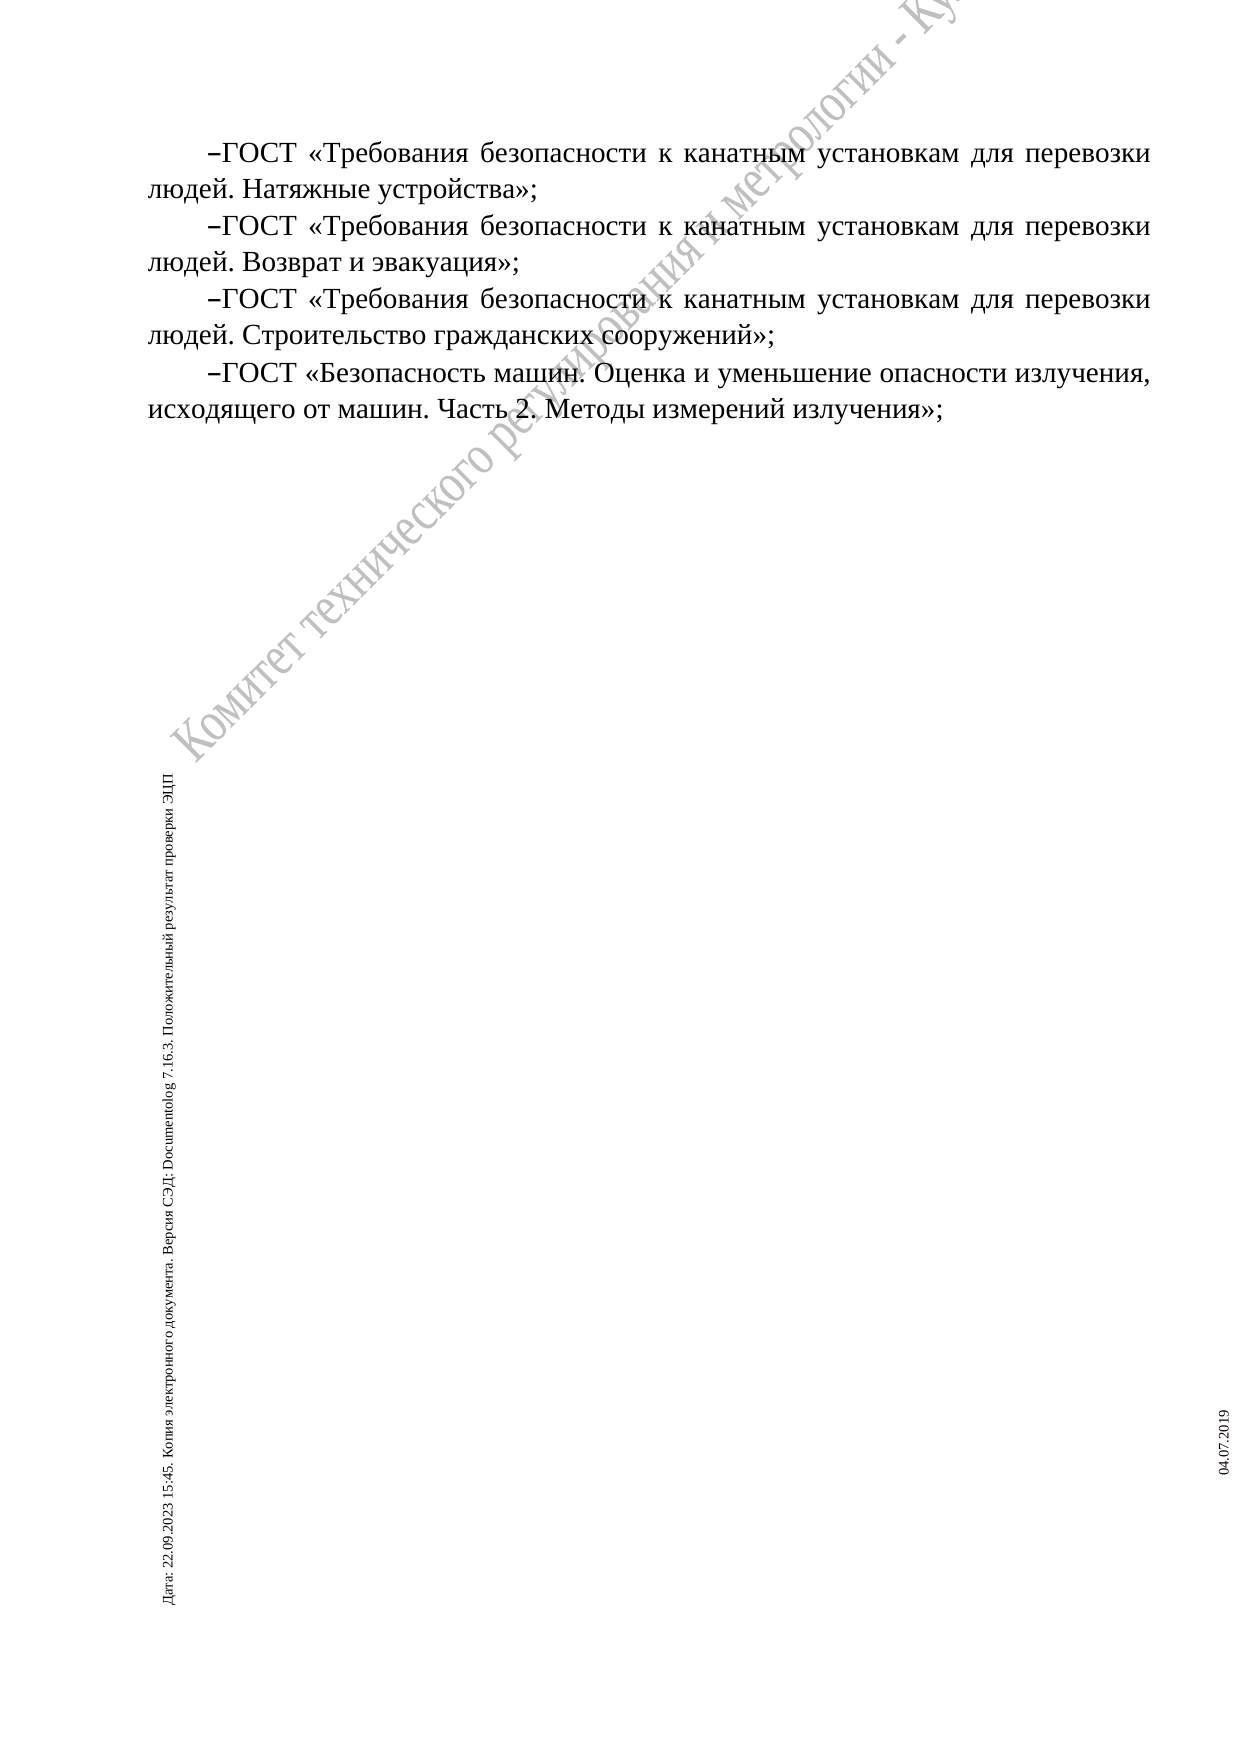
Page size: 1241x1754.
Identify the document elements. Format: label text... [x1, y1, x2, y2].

list ГОСТ «Требования безопасности к канатным установкам для перевозки людей. Возврат и эвакуация»; [148, 204, 1152, 278]
list ГОСТ «Требования безопасности к канатным установкам для перевозки людей. Строительство гражданских сооружений»; [148, 278, 1152, 351]
list ГОСТ «Требования безопасности к канатным установкам для перевозки людей. Натяжные устройства»; [148, 131, 1152, 204]
list ГОСТ «Безопасность машин. Оценка и уменьшение опасности излучения, исходящего от машин. Часть 2. Методы измерений излучения»; [148, 351, 1152, 424]
